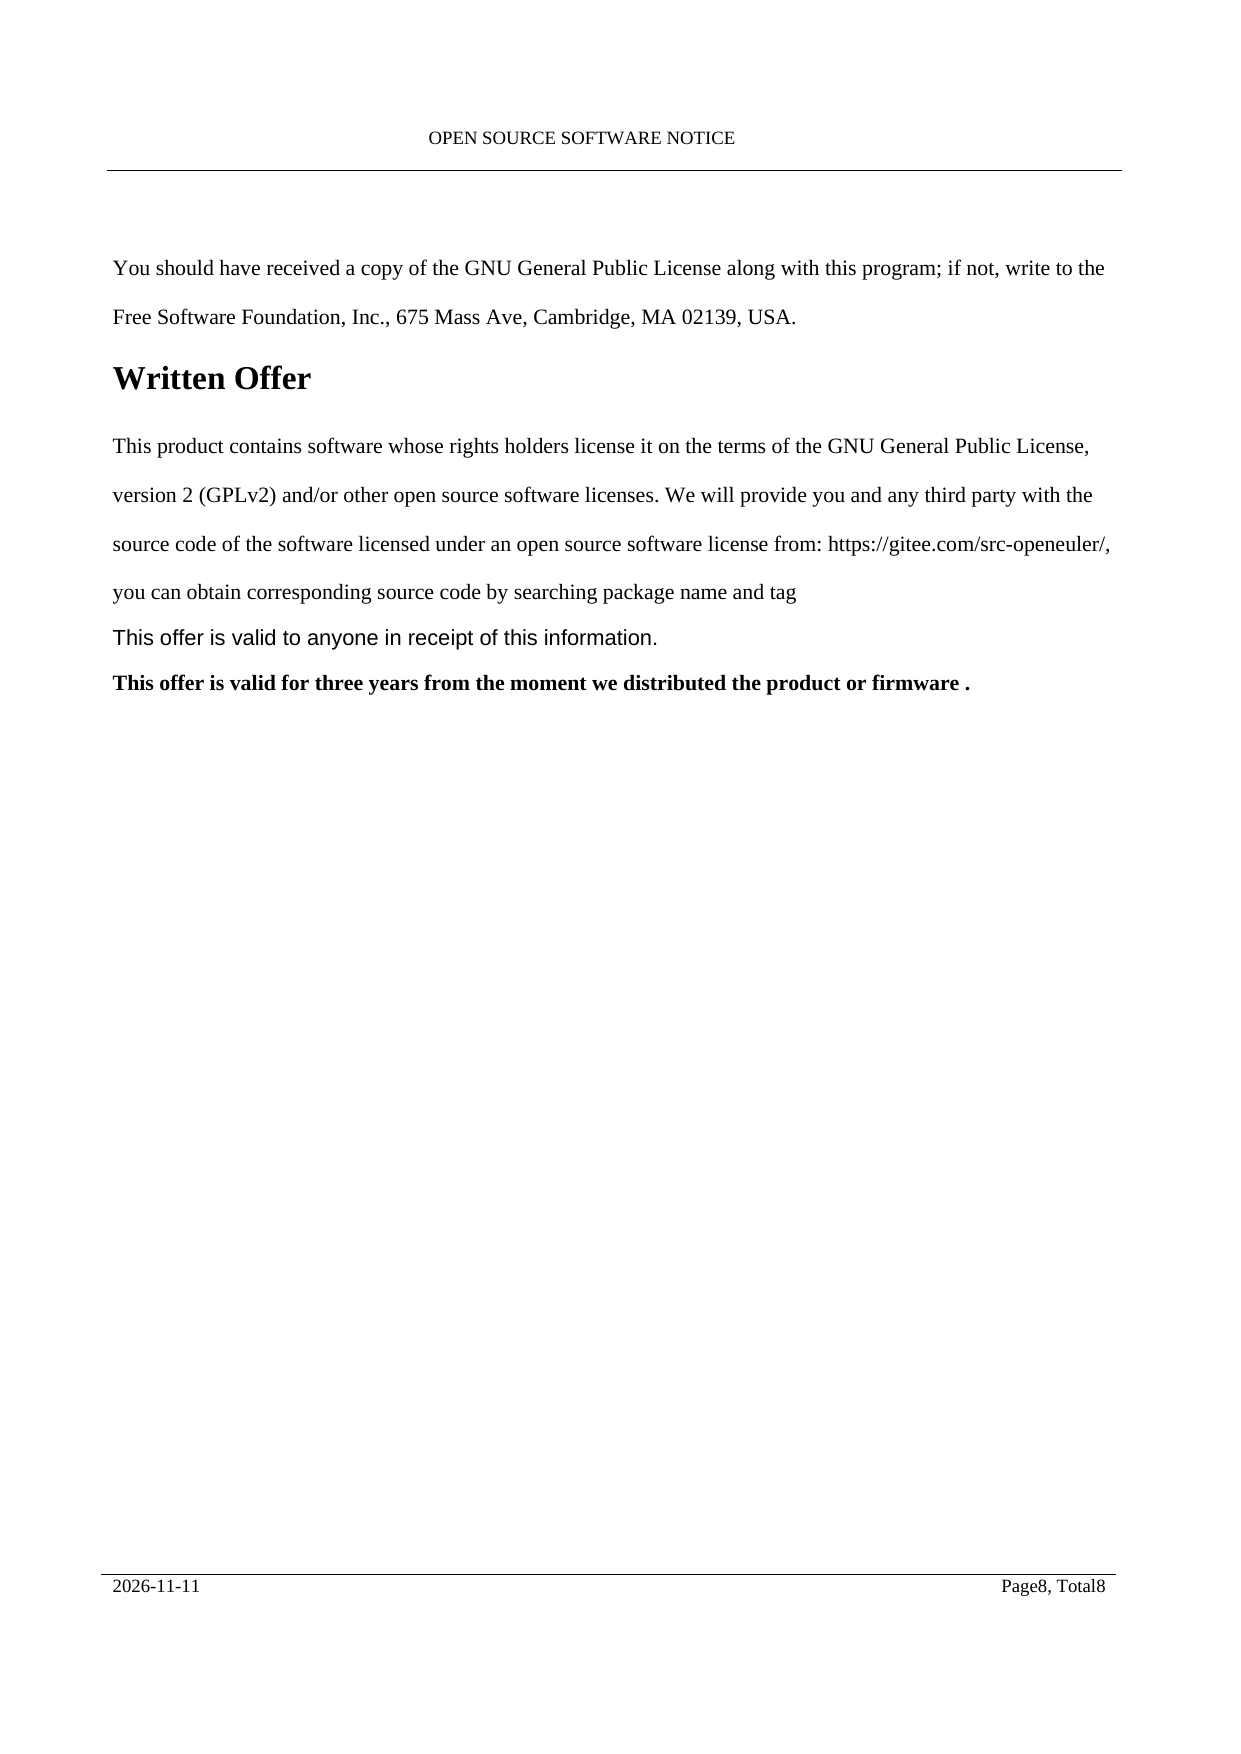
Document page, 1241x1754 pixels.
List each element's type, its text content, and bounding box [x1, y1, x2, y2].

text You should have received a copy of the GNU General Public License along with this program; if not, write to the Free Software Foundation, Inc., 675 Mass Ave, Cambridge, MA 02139, USA. [112, 251, 1128, 333]
text This offer is valid for three years from the moment we distributed the product or firmware . [112, 666, 1128, 698]
text This offer is valid to anyone in receipt of this information. [112, 621, 1128, 653]
text Written Offer [112, 345, 1128, 410]
text This product contains software whose rights holders license it on the terms of the GNU General Public License, version 2 (GPLv2) and/or other open source software licenses. We will provide you and any third party with the source code of the software licensed under an open source software license from: https://gitee.com/src-openeuler/, you can obtain corresponding source code by searching package name and tag [112, 429, 1128, 608]
